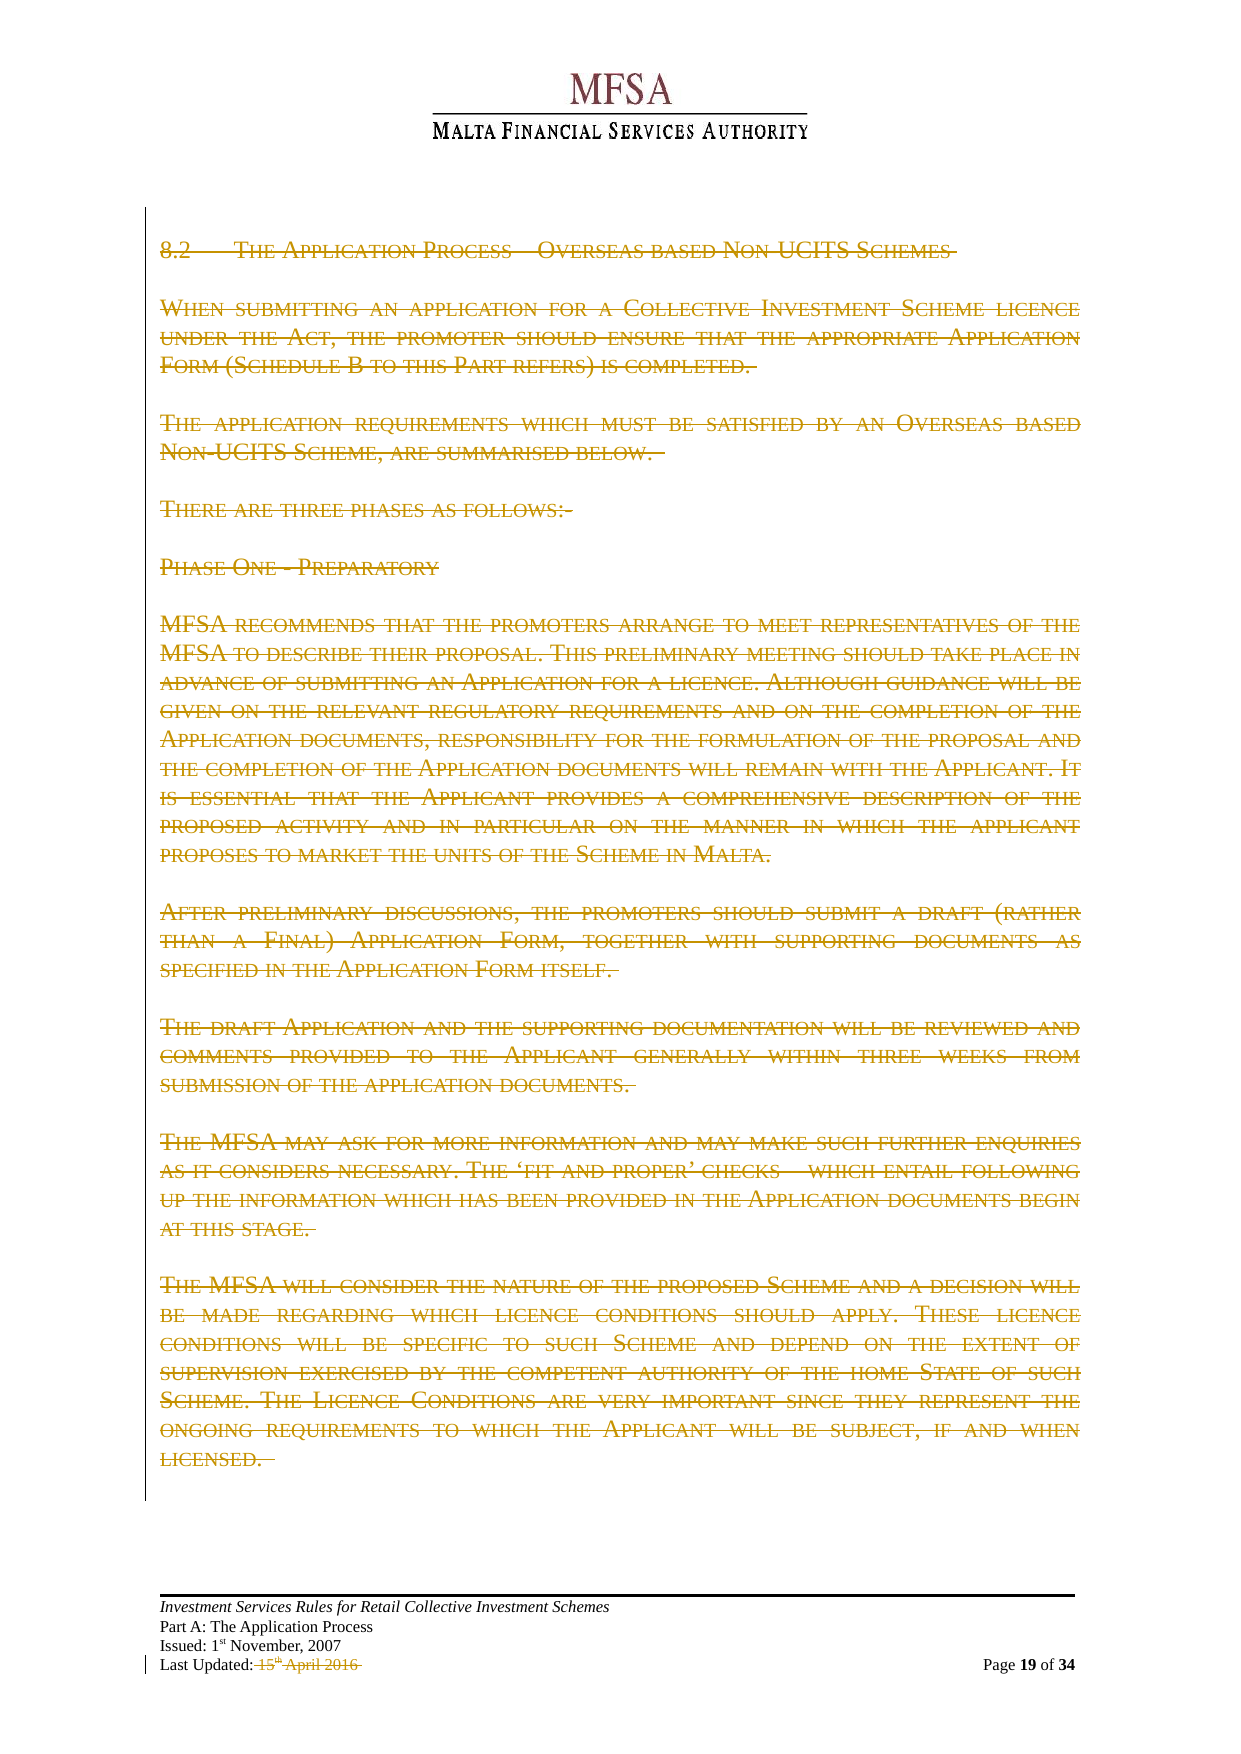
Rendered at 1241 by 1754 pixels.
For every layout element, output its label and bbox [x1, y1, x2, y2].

picture [432, 73, 808, 139]
